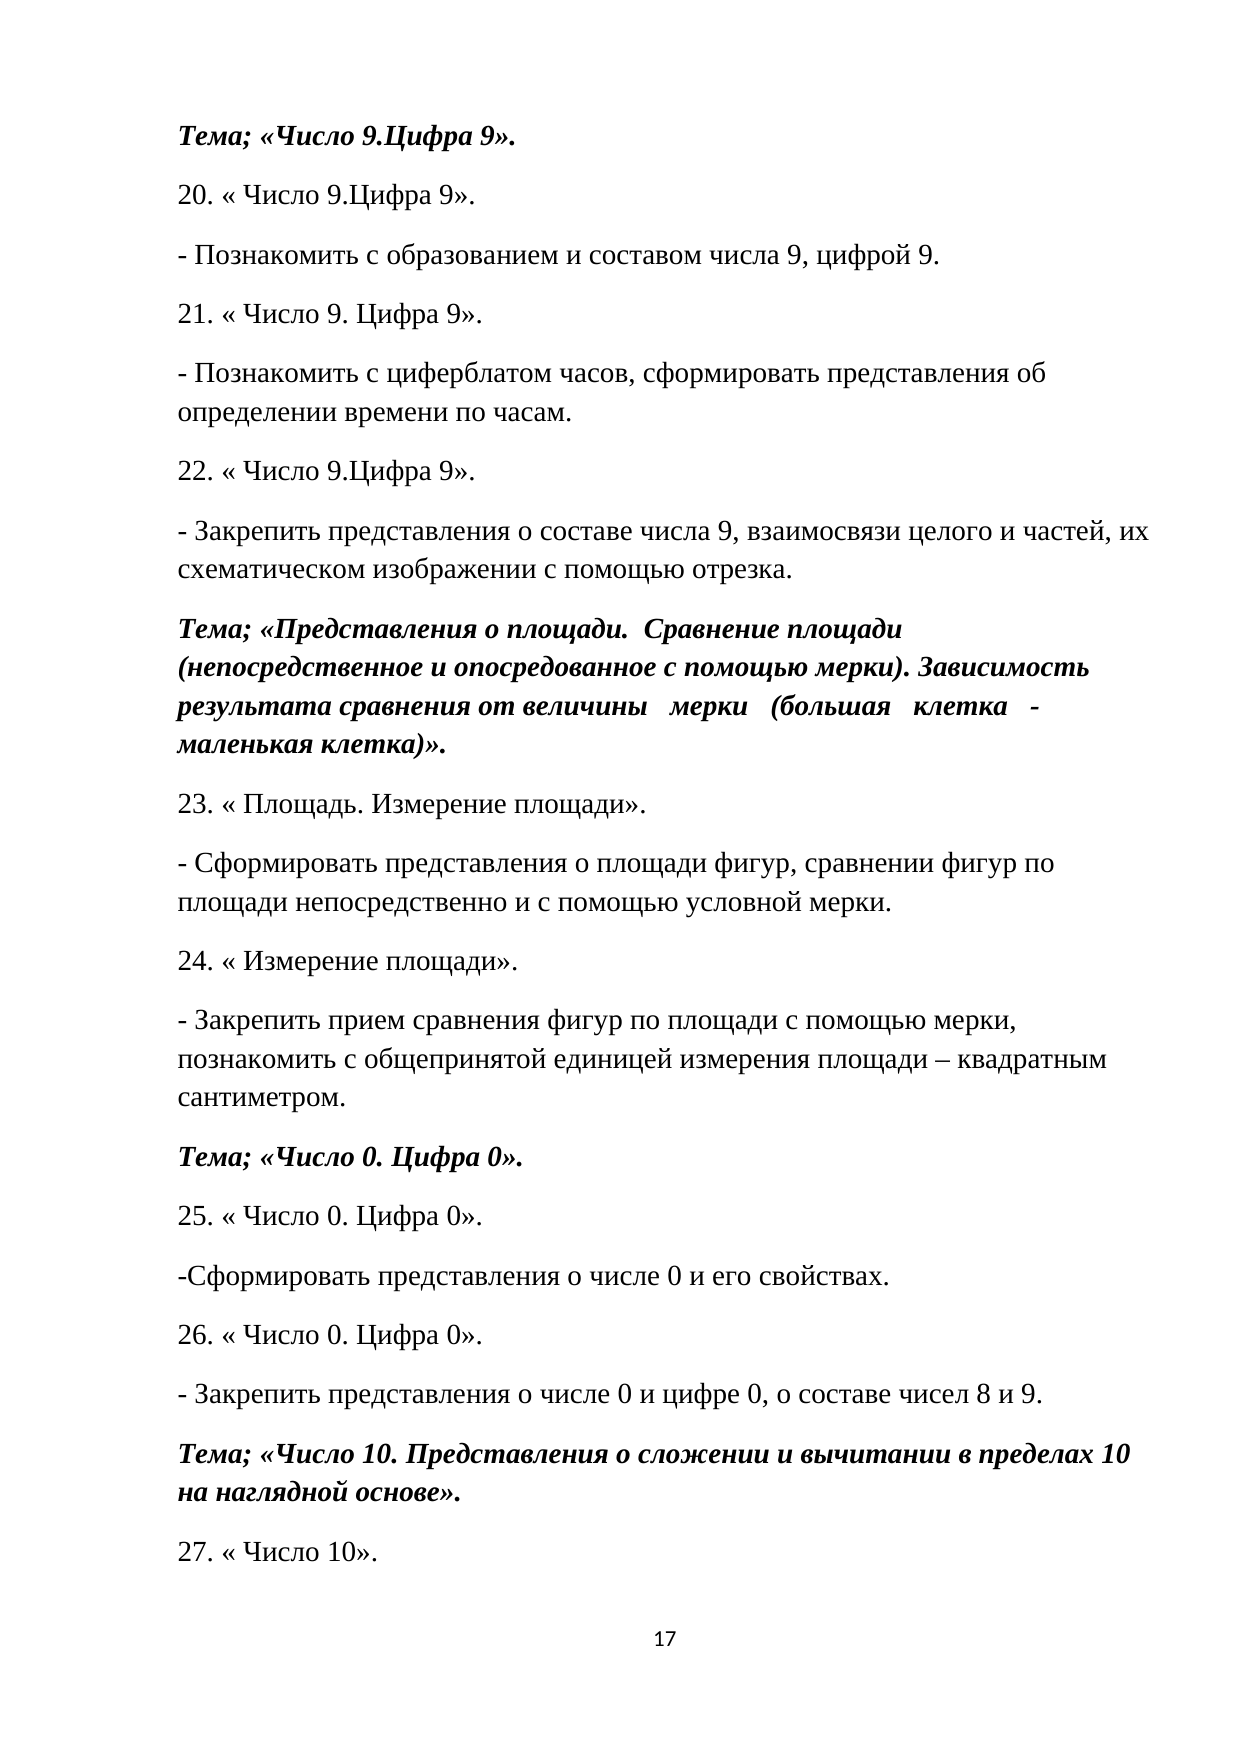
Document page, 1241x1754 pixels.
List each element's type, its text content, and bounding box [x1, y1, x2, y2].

text Тема; «Число 10. Представления о сложении и вычитании в пределах 10 на наглядной основе». [177, 1436, 1152, 1508]
text - Познакомить с образованием и составом числа 9, цифрой 9. [177, 237, 1152, 270]
text 27. « Число 10». [177, 1534, 1152, 1567]
text - Сформировать представления о площади фигур, сравнении фигур по площади непосредственно и с помощью условной мерки. [177, 845, 1152, 917]
text - Закрепить представления о составе числа 9, взаимосвязи целого и частей, их схематическом изображении с помощью отрезка. [177, 513, 1152, 585]
text Тема; «Число 0. Цифра 0». [177, 1139, 1152, 1172]
text 23. « Площадь. Измерение площади». [177, 786, 1152, 819]
text - Закрепить прием сравнения фигур по площади с помощью мерки, познакомить с общепринятой единицей измерения площади – квадратным сантиметром. [177, 1002, 1152, 1113]
text 25. « Число 0. Цифра 0». [177, 1198, 1152, 1232]
text 24. « Измерение площади». [177, 943, 1152, 977]
text -Сформировать представления о числе 0 и его свойствах. [177, 1258, 1152, 1291]
text Тема; «Число 9.Цифра 9». [177, 118, 1152, 152]
text 20. « Число 9.Цифра 9». [177, 177, 1152, 211]
text 21. « Число 9. Цифра 9». [177, 296, 1152, 330]
text Тема; «Представления о площади. Сравнение площади (непосредственное и опосредованное с помощью мерки). Зависимость результата сравнения от величины мерки (большая клетка - маленькая клетка)». [177, 611, 1152, 760]
text - Закрепить представления о числе 0 и цифре 0, о составе чисел 8 и 9. [177, 1376, 1152, 1410]
text 26. « Число 0. Цифра 0». [177, 1317, 1152, 1351]
text 22. « Число 9.Цифра 9». [177, 453, 1152, 487]
text - Познакомить с циферблатом часов, сформировать представления об определении времени по часам. [177, 356, 1152, 428]
